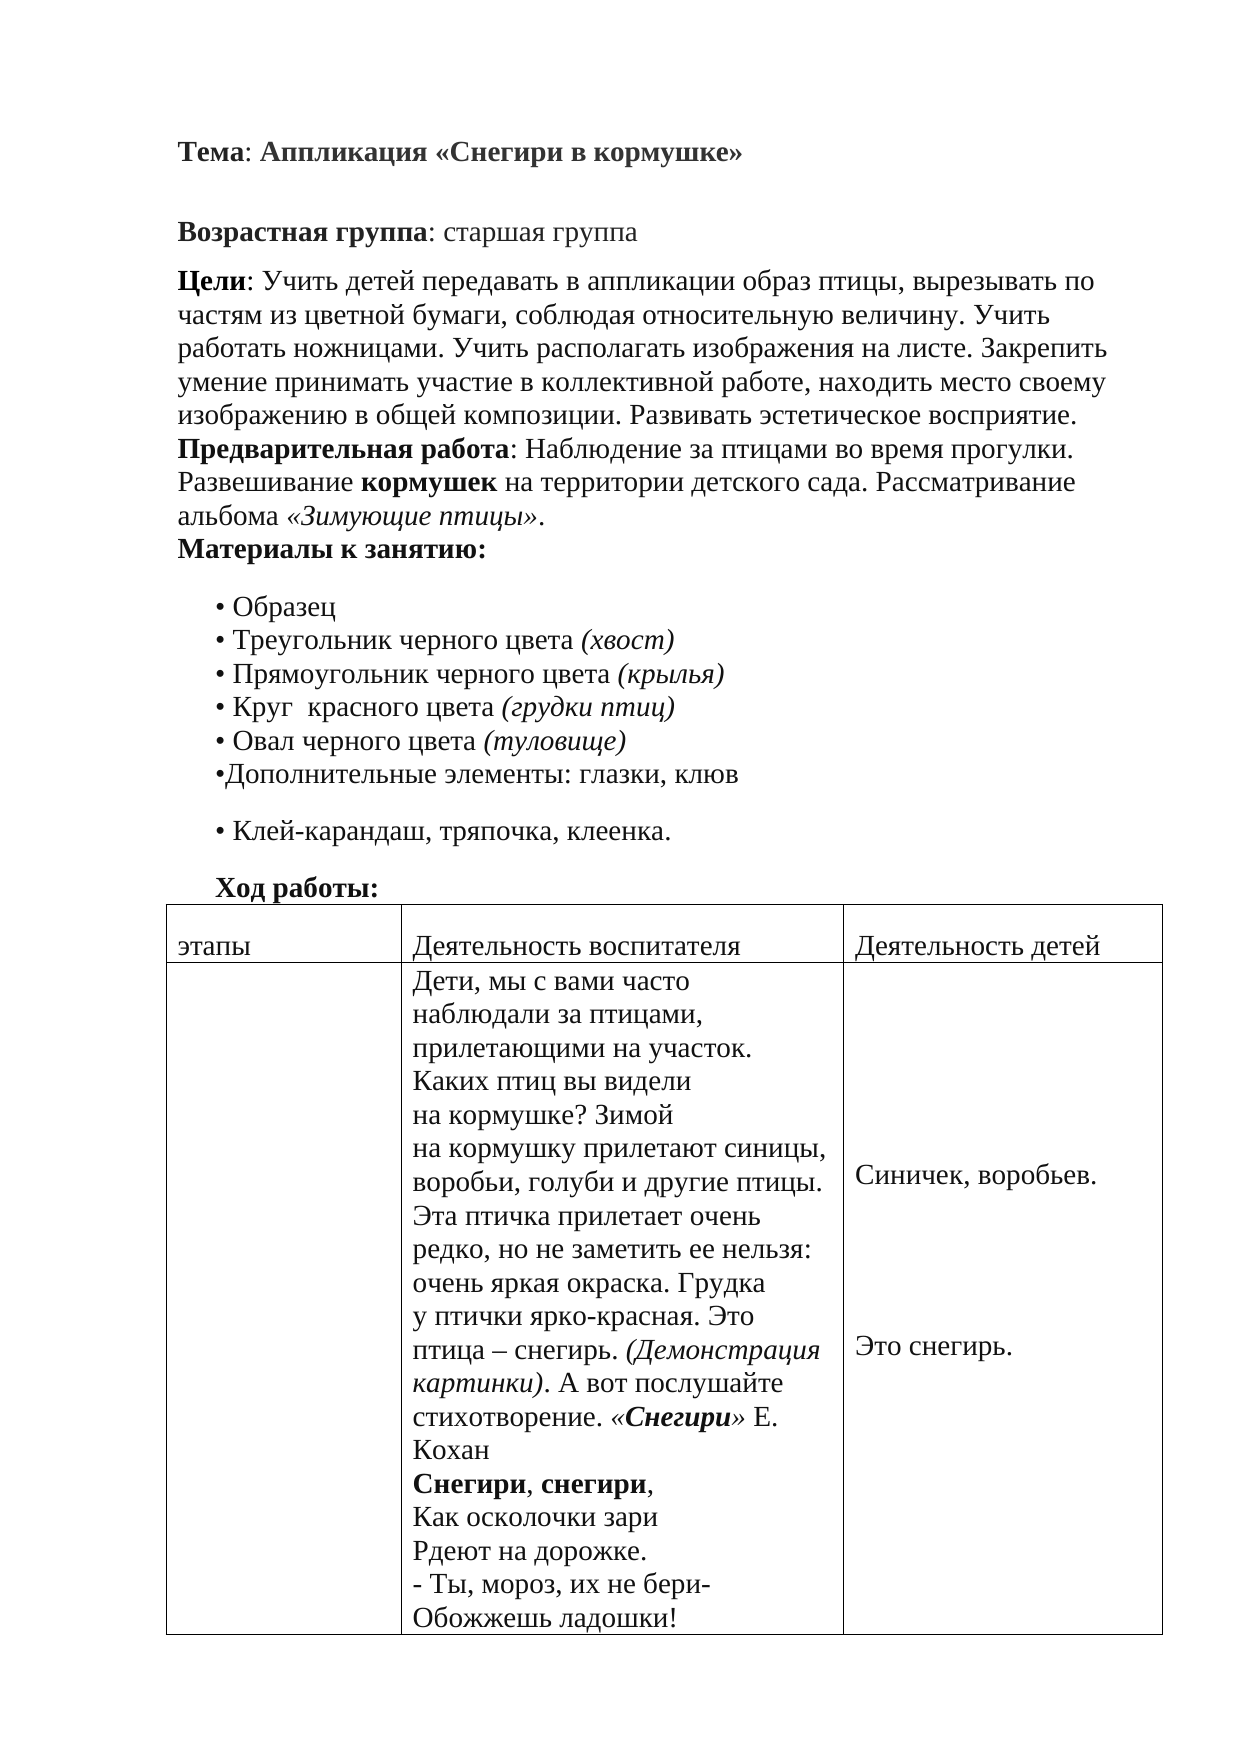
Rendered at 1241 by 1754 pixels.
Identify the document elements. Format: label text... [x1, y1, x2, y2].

text • Треугольник черного цвета (хвост) [177, 622, 1152, 656]
text • Клей-карандаш, тряпочка, клеенка. [177, 813, 1152, 847]
text Предварительная работа: Наблюдение за птицами во время прогулки. Развешивание кормушек на территории детского сада. Рассматривание альбома «Зимующие птицы». [177, 431, 1152, 532]
text •Дополнительные элементы: глазки, клюв [177, 756, 1152, 790]
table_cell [844, 963, 1162, 1634]
text • Образец [177, 589, 1152, 622]
text Возрастная группа: старшая группа [177, 214, 1152, 248]
table_cell [167, 963, 401, 1634]
text • Круг красного цвета (грудки птиц) [177, 689, 1152, 723]
text Ход работы: [177, 870, 1152, 904]
text Тема: Аппликация «Снегири в кормушке» [177, 134, 1152, 167]
table_header Деятельность воспитателя [402, 905, 843, 962]
table_header этапы [167, 905, 401, 962]
text Материалы к занятию: [177, 532, 1152, 565]
text Цели: Учить детей передавать в аппликации образ птицы, вырезывать по частям из цветной бумаги, соблюдая относительную величину. Учить работать ножницами. Учить располагать изображения на листе. Закрепить умение принимать участие в коллективной работе, находить место своему изображению в общей композиции. Развивать эстетическое восприятие. [177, 263, 1152, 431]
text • Прямоугольник черного цвета (крылья) [177, 656, 1152, 689]
table_header Деятельность детей [844, 905, 1162, 962]
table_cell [402, 963, 843, 1634]
text • Овал черного цвета (туловище) [177, 723, 1152, 756]
